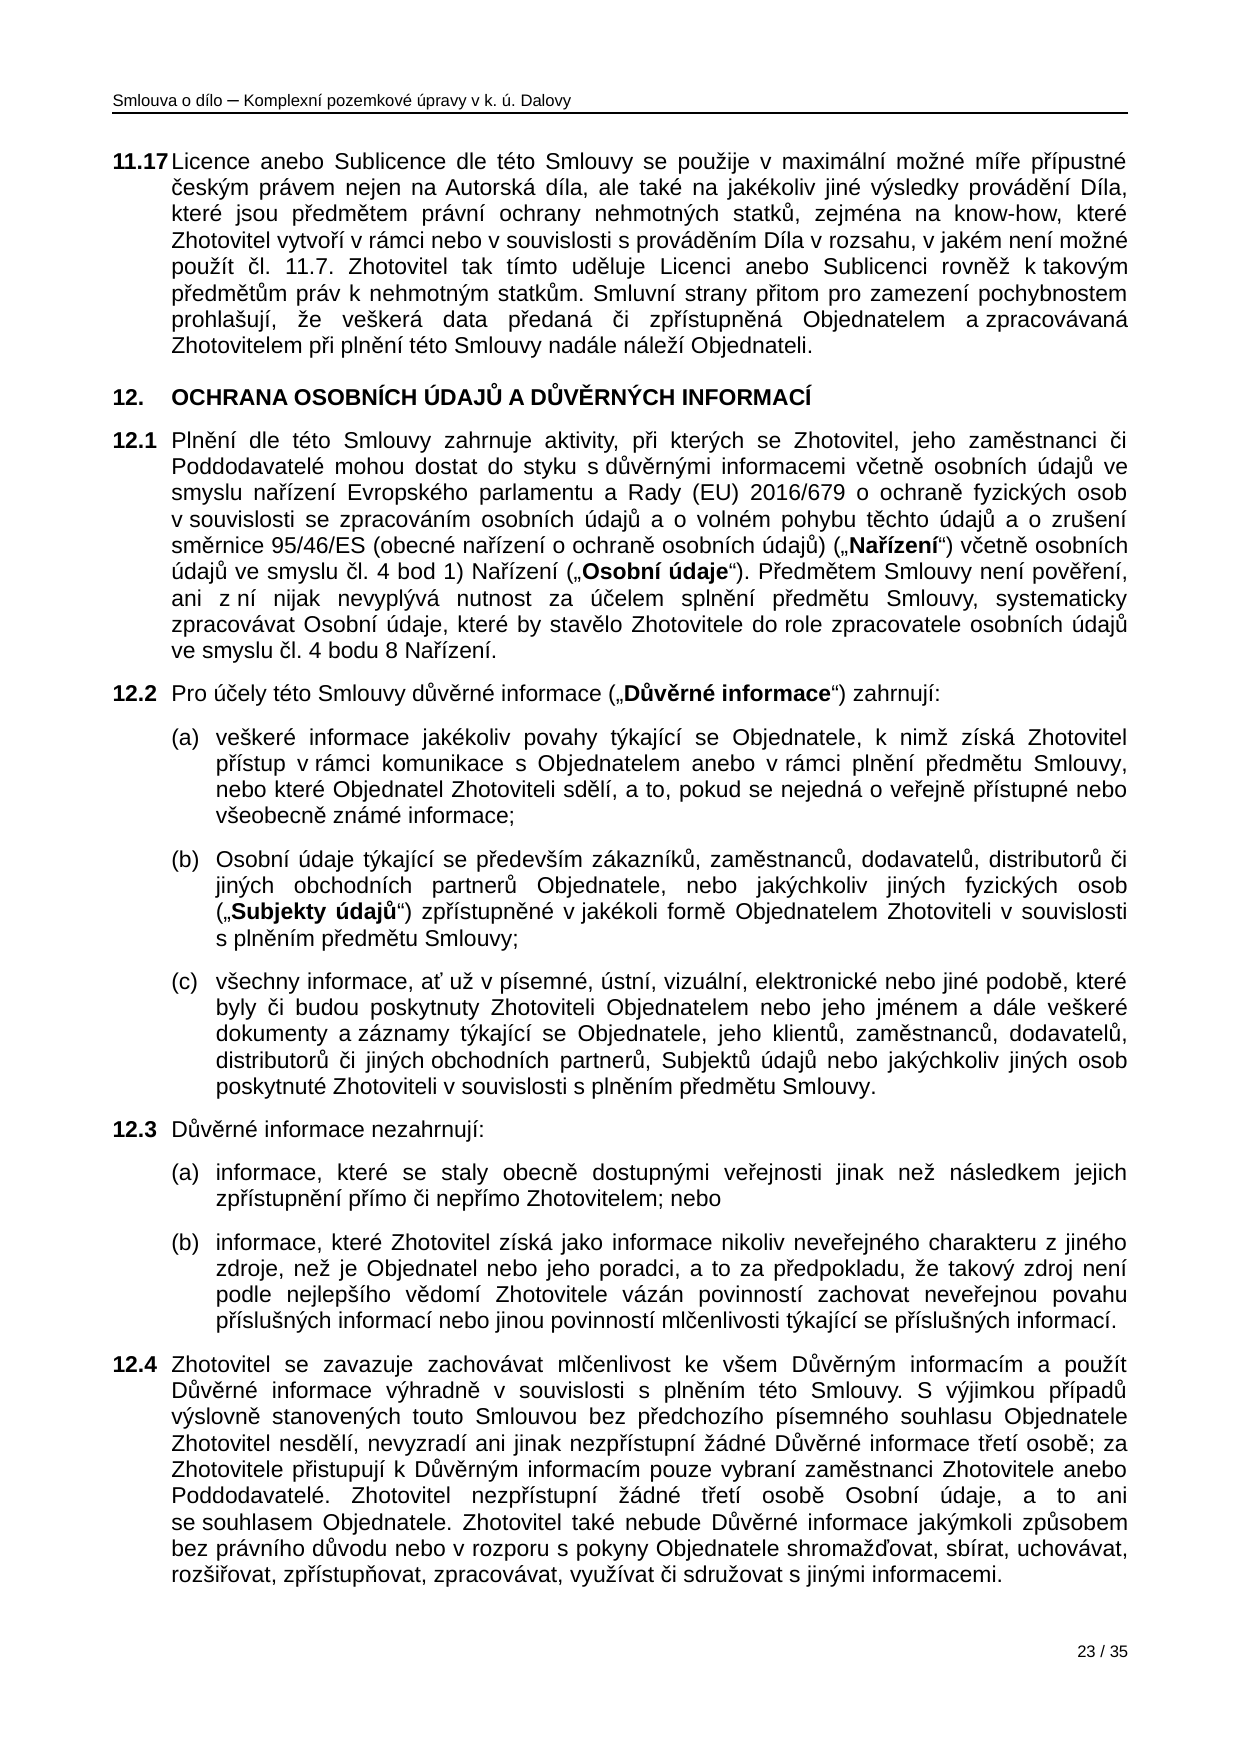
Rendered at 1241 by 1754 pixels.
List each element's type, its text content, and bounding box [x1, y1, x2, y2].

list informace, které se staly obecně dostupnými veřejnosti jinak než následkem jejich zpřístupnění přímo či nepřímo Zhotovitelem; nebo [171, 1159, 1128, 1212]
list veškeré informace jakékoliv povahy týkající se Objednatele, k nimž získá Zhotovitel přístup v rámci komunikace s Objednatelem anebo v rámci plnění předmětu Smlouvy, nebo které Objednatel Zhotoviteli sdělí, a to, pokud se nejedná o veřejně přístupné nebo všeobecně známé informace; [171, 723, 1128, 829]
text Ochrana osobních údajů a Důvěrných informací [112, 383, 1128, 410]
text Důvěrné informace nezahrnují: [112, 1116, 1128, 1142]
text Zhotovitel se zavazuje zachovávat mlčenlivost ke všem Důvěrným informacím a použít Důvěrné informace výhradně v souvislosti s plněním této Smlouvy. S výjimkou případů výslovně stanovených touto Smlouvou bez předchozího písemného souhlasu Objednatele Zhotovitel nesdělí, nevyzradí ani jinak nezpřístupní žádné Důvěrné informace třetí osobě; za Zhotovitele přistupují k Důvěrným informacím pouze vybraní zaměstnanci Zhotovitele anebo Poddodavatelé. Zhotovitel nezpřístupní žádné třetí osobě Osobní údaje, a to ani se souhlasem Objednatele. Zhotovitel také nebude Důvěrné informace jakýmkoli způsobem bez právního důvodu nebo v rozporu s pokyny Objednatele shromažďovat, sbírat, uchovávat, rozšiřovat, zpřístupňovat, zpracovávat, využívat či sdružovat s jinými informacemi. [112, 1351, 1128, 1588]
list informace, které Zhotovitel získá jako informace nikoliv neveřejného charakteru z jiného zdroje, než je Objednatel nebo jeho poradci, a to za předpokladu, že takový zdroj není podle nejlepšího vědomí Zhotovitele vázán povinností zachovat neveřejnou povahu příslušných informací nebo jinou povinností mlčenlivosti týkající se příslušných informací. [171, 1228, 1128, 1334]
text Osobní údaje týkající se především zákazníků, zaměstnanců, dodavatelů, distributorů či jiných obchodních partnerů Objednatele, nebo jakýchkoliv jiných fyzických osob („Subjekty údajů“) zpřístupněné v jakékoli formě Objednatelem Zhotoviteli v souvislosti s plněním předmětu Smlouvy; [171, 846, 1128, 951]
text Pro účely této Smlouvy důvěrné informace („Důvěrné informace“) zahrnují: [112, 680, 1128, 707]
text Licence anebo Sublicence dle této Smlouvy se použije v maximální možné míře přípustné českým právem nejen na Autorská díla, ale také na jakékoliv jiné výsledky provádění Díla, které jsou předmětem právní ochrany nehmotných statků, zejména na know-how, které Zhotovitel vytvoří v rámci nebo v souvislosti s prováděním Díla v rozsahu, v jakém není možné použít čl. 11.7. Zhotovitel tak tímto uděluje Licenci anebo Sublicenci rovněž k takovým předmětům práv k nehmotným statkům. Smluvní strany přitom pro zamezení pochybnostem prohlašují, že veškerá data předaná či zpřístupněná Objednatelem a zpracovávaná Zhotovitelem při plnění této Smlouvy nadále náleží Objednateli. [112, 148, 1128, 358]
text všechny informace, ať už v písemné, ústní, vizuální, elektronické nebo jiné podobě, které byly či budou poskytnuty Zhotoviteli Objednatelem nebo jeho jménem a dále veškeré dokumenty a záznamy týkající se Objednatele, jeho klientů, zaměstnanců, dodavatelů, distributorů či jiných obchodních partnerů, Subjektů údajů nebo jakýchkoliv jiných osob poskytnuté Zhotoviteli v souvislosti s plněním předmětu Smlouvy. [171, 968, 1128, 1099]
text Plnění dle této Smlouvy zahrnuje aktivity, při kterých se Zhotovitel, jeho zaměstnanci či Poddodavatelé mohou dostat do styku s důvěrnými informacemi včetně osobních údajů ve smyslu nařízení Evropského parlamentu a Rady (EU) 2016/679 o ochraně fyzických osob v souvislosti se zpracováním osobních údajů a o volném pohybu těchto údajů a o zrušení směrnice 95/46/ES (obecné nařízení o ochraně osobních údajů) („Nařízení“) včetně osobních údajů ve smyslu čl. 4 bod 1) Nařízení („Osobní údaje“). Předmětem Smlouvy není pověření, ani z ní nijak nevyplývá nutnost za účelem splnění předmětu Smlouvy, systematicky zpracovávat Osobní údaje, které by stavělo Zhotovitele do role zpracovatele osobních údajů ve smyslu čl. 4 bodu 8 Nařízení. [112, 427, 1128, 664]
